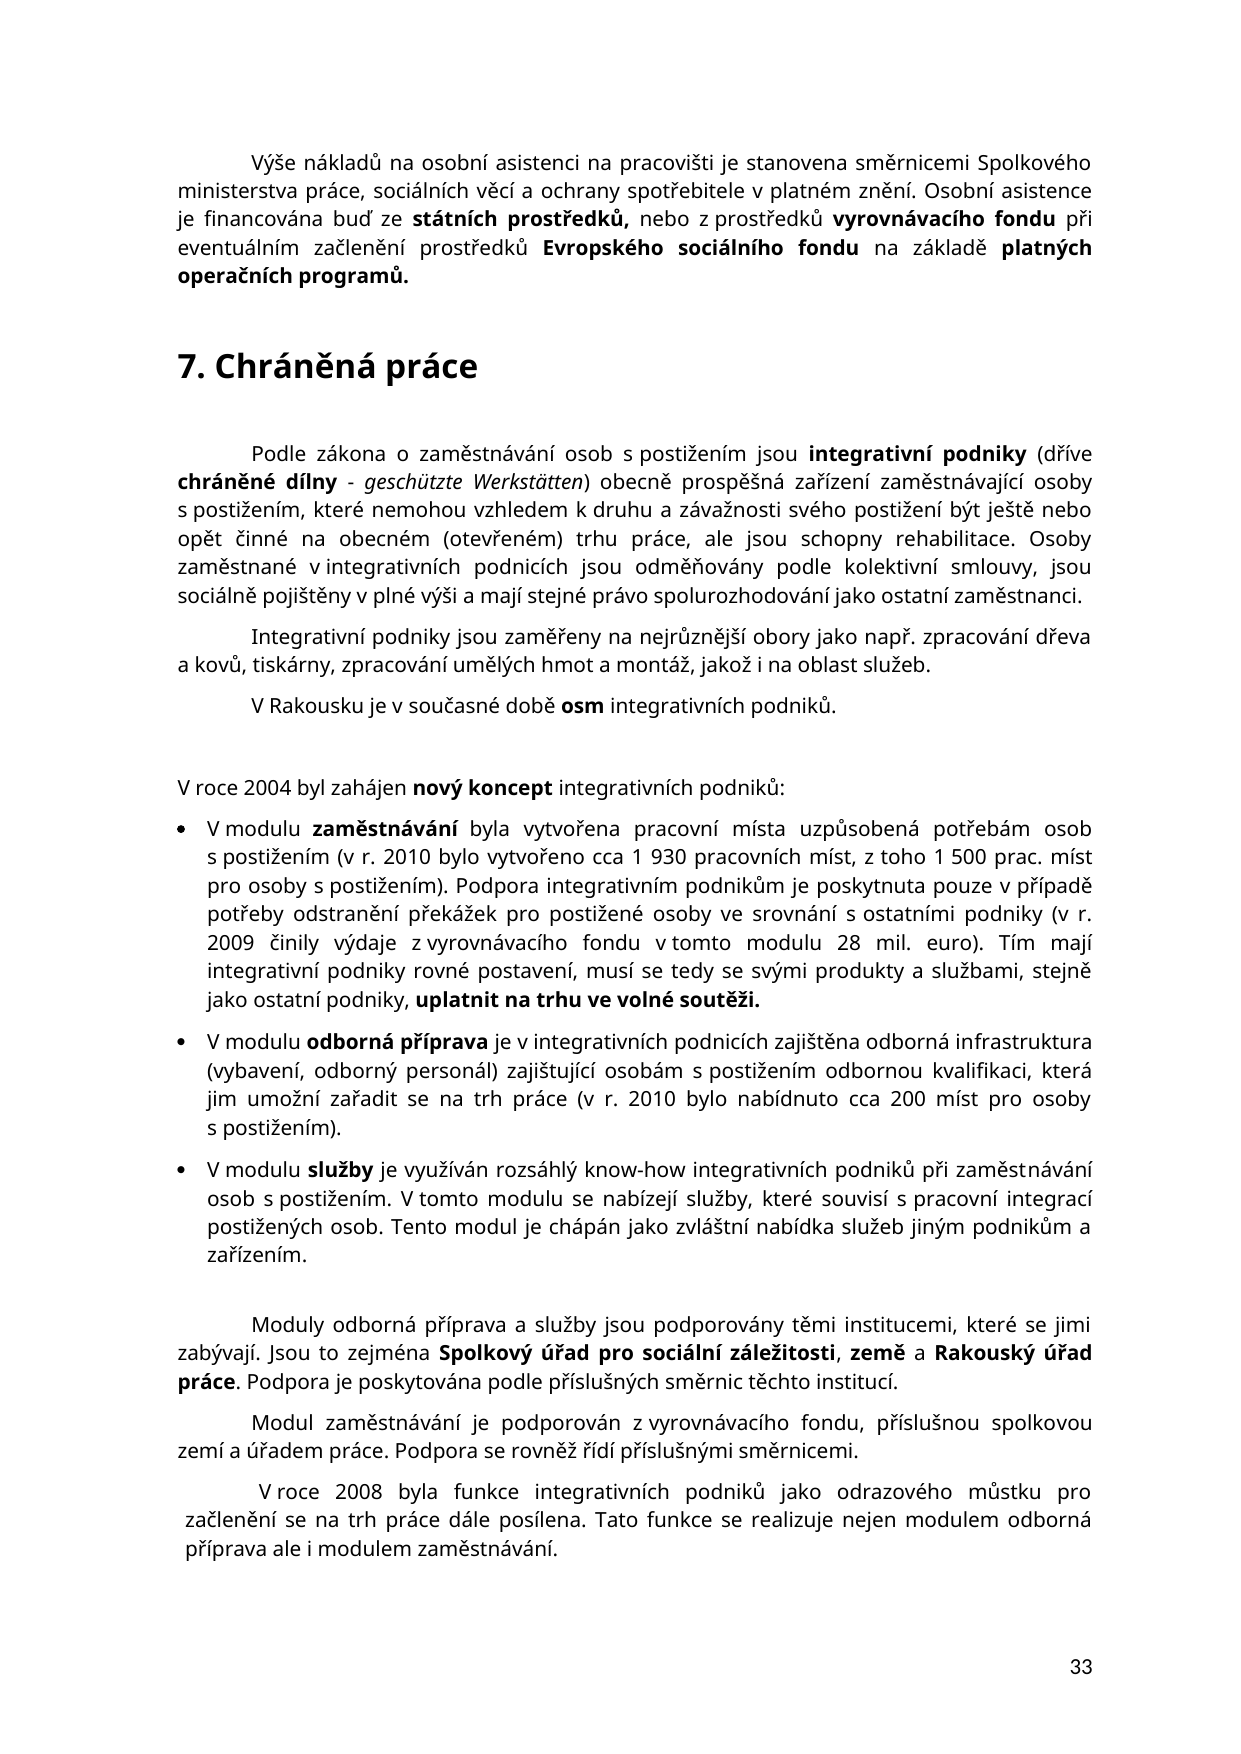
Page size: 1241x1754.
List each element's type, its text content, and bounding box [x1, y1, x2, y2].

text V roce 2004 byl zahájen nový koncept integrativních podniků: [177, 773, 1092, 802]
text Integrativní podniky jsou zaměřeny na nejrůznější obory jako např. zpracování dřeva a kovů, tiskárny, zpracování umělých hmot a montáž, jakož i na oblast služeb. [177, 622, 1092, 679]
subtitle 7. Chráněná práce [177, 343, 1092, 389]
list V modulu služby je využíván rozsáhlý know-how integrativních podniků při zaměstnávání osob s postižením. V tomto modulu se nabízejí služby, které souvisí s pracovní integrací postižených osob. Tento modul je chápán jako zvláštní nabídka služeb jiným podnikům a zařízením. [177, 1155, 1092, 1269]
text Modul zaměstnávání je podporován z vyrovnávacího fondu, příslušnou spolkovou zemí a úřadem práce. Podpora se rovněž řídí příslušnými směrnicemi. [177, 1408, 1092, 1464]
list V modulu odborná příprava je v integrativních podnicích zajištěna odborná infrastruktura (vybavení, odborný personál) zajištující osobám s postižením odbornou kvalifikaci, která jim umožní zařadit se na trh práce (v r. 2010 bylo nabídnuto cca 200 míst pro osoby s postižením). [177, 1027, 1092, 1141]
text Moduly odborná příprava a služby jsou podporovány těmi institucemi, které se jimi zabývají. Jsou to zejména Spolkový úřad pro sociální záležitosti, země a Rakouský úřad práce. Podpora je poskytována podle příslušných směrnic těchto institucí. [177, 1310, 1092, 1395]
text Podle zákona o zaměstnávání osob s postižením jsou integrativní podniky (dříve chráněné dílny - geschützte Werkstätten) obecně prospěšná zařízení zaměstnávající osoby s postižením, které nemohou vzhledem k druhu a závažnosti svého postižení být ještě nebo opět činné na obecném (otevřeném) trhu práce, ale jsou schopny rehabilitace. Osoby zaměstnané v integrativních podnicích jsou odměňovány podle kolektivní smlouvy, jsou sociálně pojištěny v plné výši a mají stejné právo spolurozhodování jako ostatní zaměstnanci. [177, 439, 1092, 609]
text V roce 2008 byla funkce integrativních podniků jako odrazového můstku pro začlenění se na trh práce dále posílena. Tato funkce se realizuje nejen modulem odborná příprava ale i modulem zaměstnávání. [185, 1477, 1092, 1562]
text V Rakousku je v současné době osm integrativních podniků. [177, 691, 1092, 720]
list V modulu zaměstnávání byla vytvořena pracovní místa uzpůsobená potřebám osob s postižením (v r. 2010 bylo vytvořeno cca 1 930 pracovních míst, z toho 1 500 prac. míst pro osoby s postižením). Podpora integrativním podnikům je poskytnuta pouze v případě potřeby odstranění překážek pro postižené osoby ve srovnání s ostatními podniky (v r. 2009 činily výdaje z vyrovnávacího fondu v tomto modulu 28 mil. euro). Tím mají integrativní podniky rovné postavení, musí se tedy se svými produkty a službami, stejně jako ostatní podniky, uplatnit na trhu ve volné soutěži. [177, 814, 1092, 1013]
text Výše nákladů na osobní asistenci na pracovišti je stanovena směrnicemi Spolkového ministerstva práce, sociálních věcí a ochrany spotřebitele v platném znění. Osobní asistence je financována buď ze státních prostředků, nebo z prostředků vyrovnávacího fondu při eventuálním začlenění prostředků Evropského sociálního fondu na základě platných operačních programů. [177, 148, 1092, 290]
